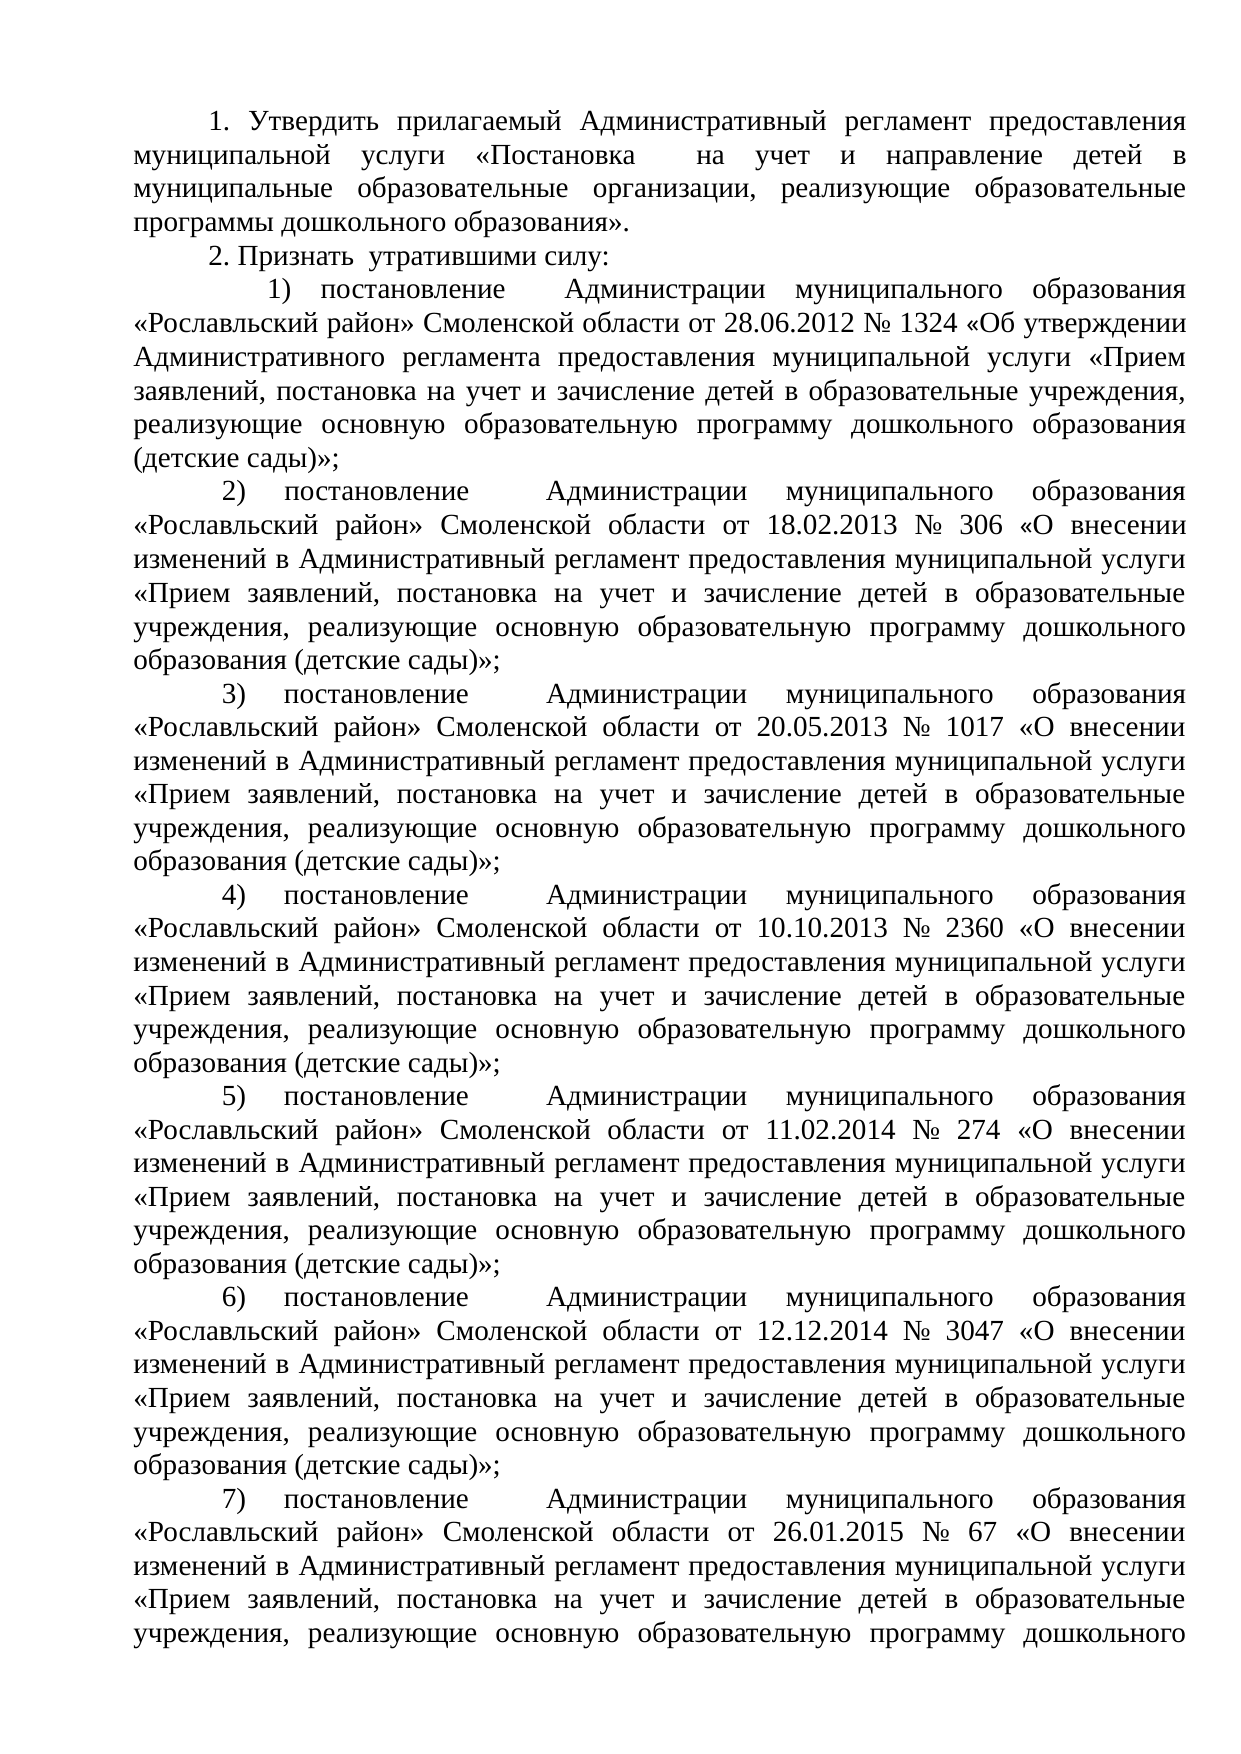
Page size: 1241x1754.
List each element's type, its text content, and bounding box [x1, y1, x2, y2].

list 2) постановление Администрации муниципального образования «Рославльский район» Смоленской области от 18.02.2013 № 306 «О внесении изменений в Административный регламент предоставления муниципальной услуги «Прием заявлений, постановка на учет и зачисление детей в образовательные учреждения, реализующие основную образовательную программу дошкольного образования (детские сады)»; [133, 473, 1187, 676]
list 1. Утвердить прилагаемый Административный регламент предоставления муниципальной услуги «Постановка на учет и направление детей в муниципальные образовательные организации, реализующие образовательные программы дошкольного образования». [133, 103, 1187, 238]
list 2. Признать утратившими силу: [133, 238, 1187, 271]
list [133, 1481, 1187, 1648]
list 4) постановление Администрации муниципального образования «Рославльский район» Смоленской области от 10.10.2013 № 2360 «О внесении изменений в Административный регламент предоставления муниципальной услуги «Прием заявлений, постановка на учет и зачисление детей в образовательные учреждения, реализующие основную образовательную программу дошкольного образования (детские сады)»; [133, 877, 1187, 1078]
list 5) постановление Администрации муниципального образования «Рославльский район» Смоленской области от 11.02.2014 № 274 «О внесении изменений в Административный регламент предоставления муниципальной услуги «Прием заявлений, постановка на учет и зачисление детей в образовательные учреждения, реализующие основную образовательную программу дошкольного образования (детские сады)»; [133, 1078, 1187, 1279]
list 3) постановление Администрации муниципального образования «Рославльский район» Смоленской области от 20.05.2013 № 1017 «О внесении изменений в Административный регламент предоставления муниципальной услуги «Прием заявлений, постановка на учет и зачисление детей в образовательные учреждения, реализующие основную образовательную программу дошкольного образования (детские сады)»; [133, 676, 1187, 877]
list 6) постановление Администрации муниципального образования «Рославльский район» Смоленской области от 12.12.2014 № 3047 «О внесении изменений в Административный регламент предоставления муниципальной услуги «Прием заявлений, постановка на учет и зачисление детей в образовательные учреждения, реализующие основную образовательную программу дошкольного образования (детские сады)»; [133, 1279, 1187, 1481]
list 1) постановление Администрации муниципального образования «Рославльский район» Смоленской области от 28.06.2012 № 1324 «Об утверждении Административного регламента предоставления муниципальной услуги «Прием заявлений, постановка на учет и зачисление детей в образовательные учреждения, реализующие основную образовательную программу дошкольного образования (детские сады)»; [133, 271, 1187, 473]
